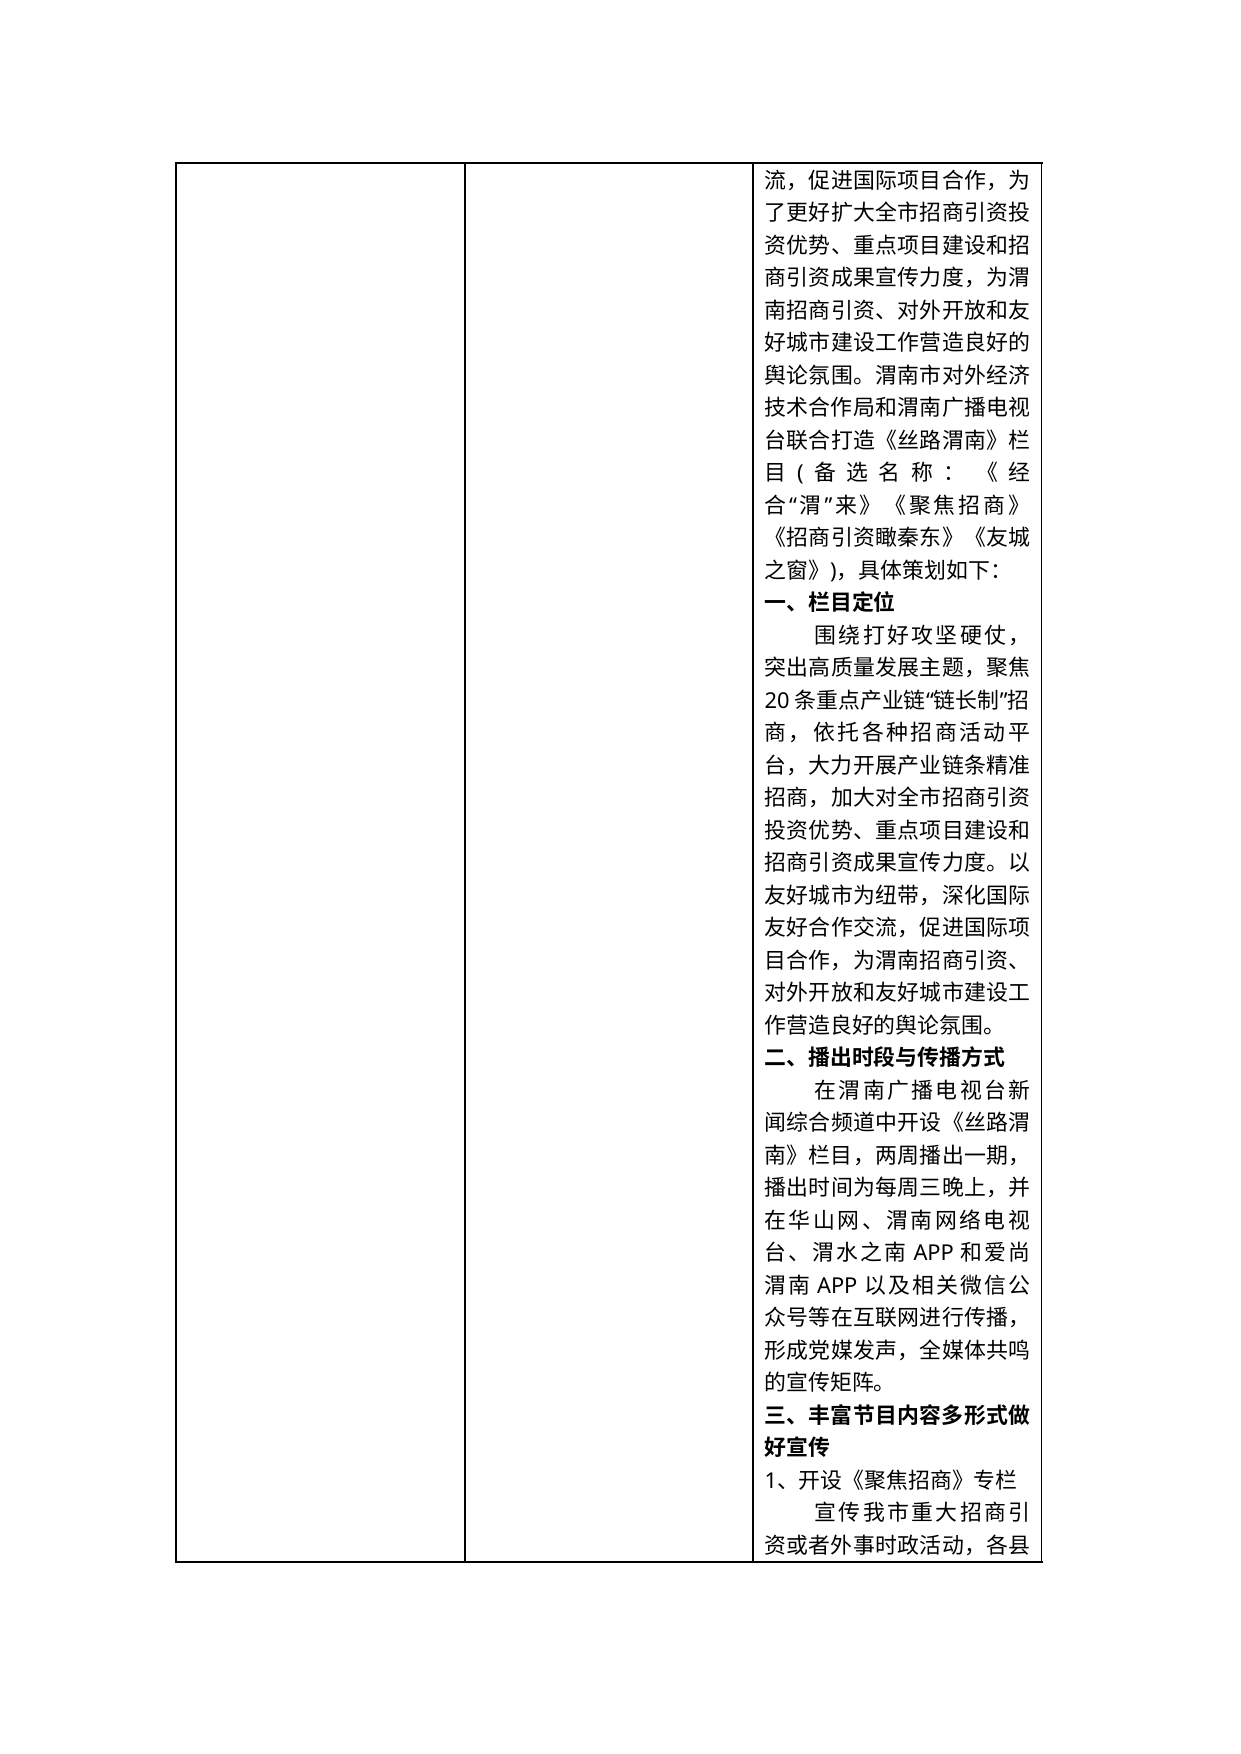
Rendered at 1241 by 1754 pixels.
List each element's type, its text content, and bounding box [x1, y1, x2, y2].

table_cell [754, 164, 1041, 1561]
table_cell [466, 164, 752, 1561]
table_cell 1 [177, 164, 464, 1561]
